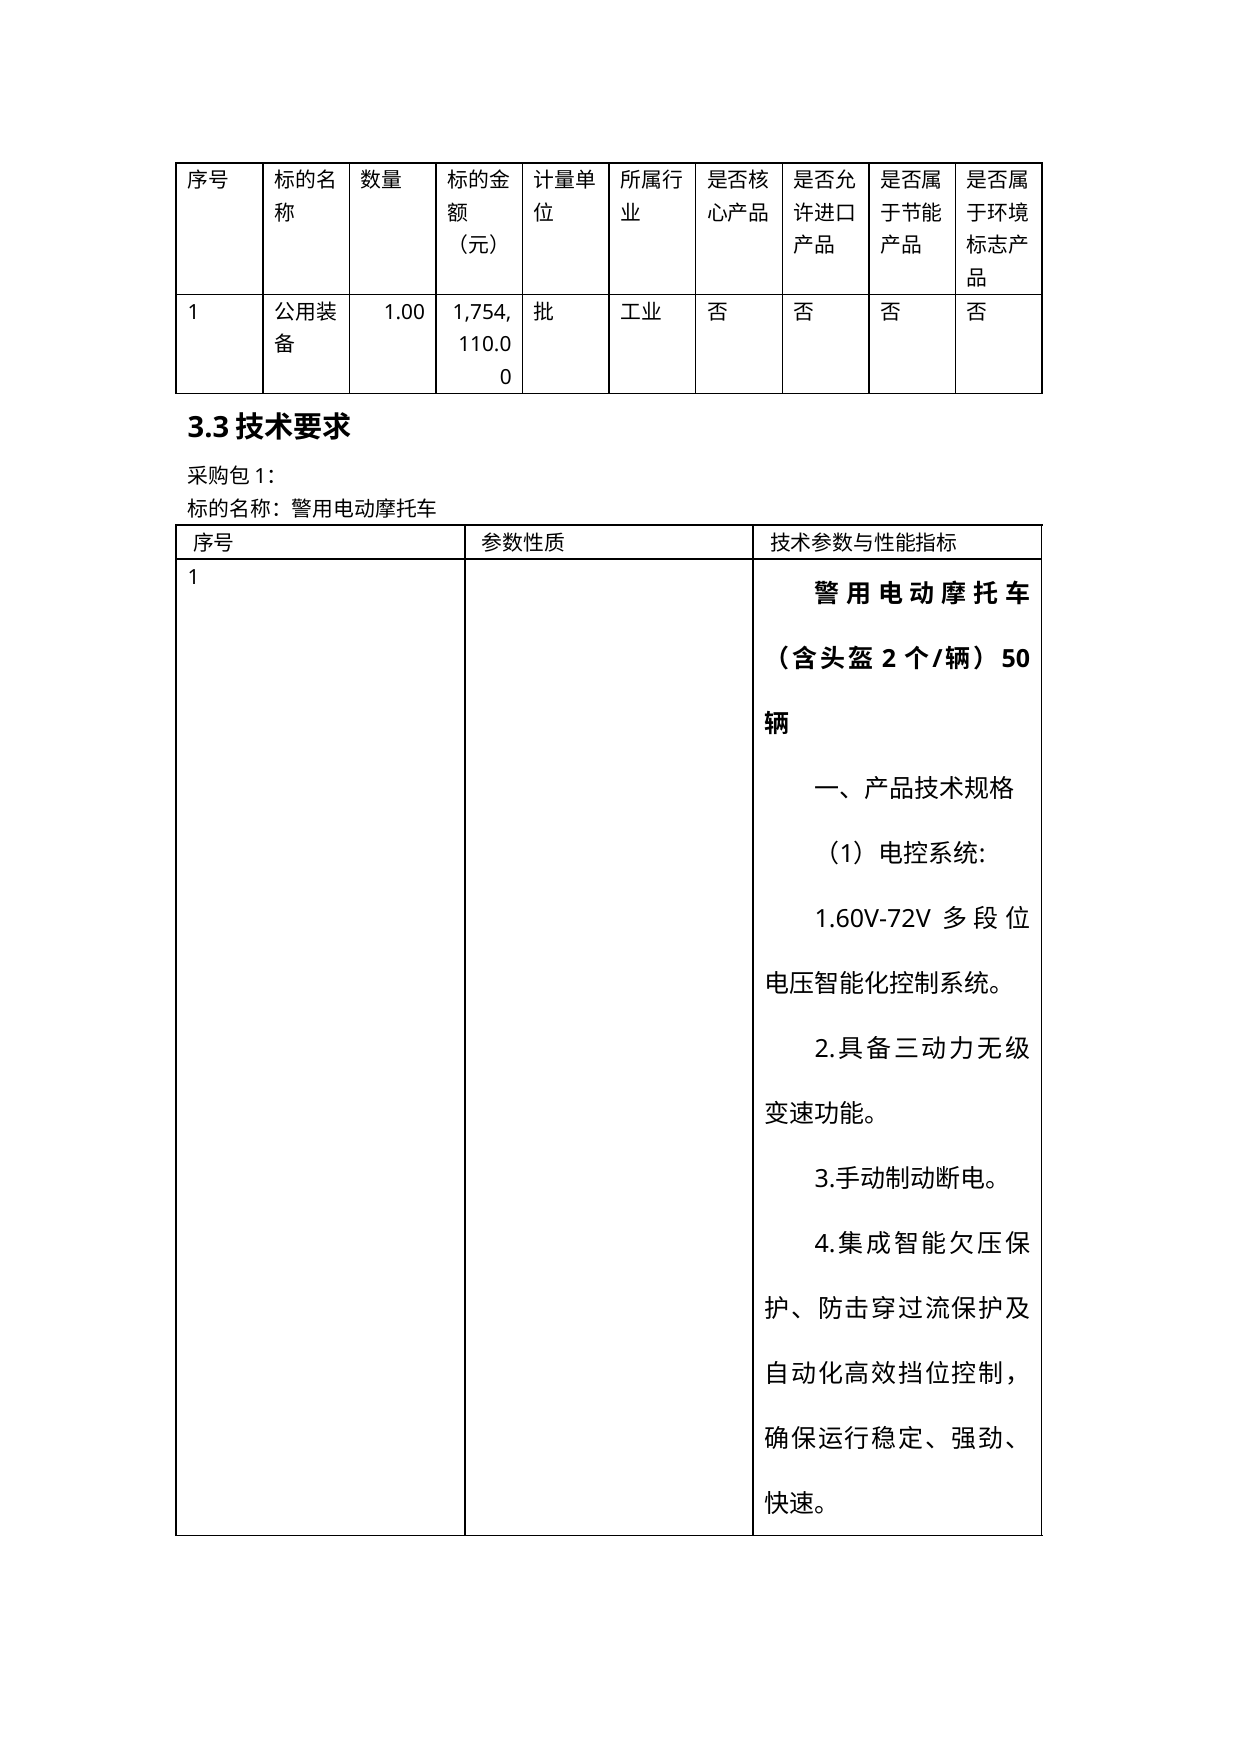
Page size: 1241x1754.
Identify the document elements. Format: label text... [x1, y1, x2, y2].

table_header 技术参数与性能指标 [754, 526, 1041, 558]
table_cell 否 [870, 295, 955, 393]
table_header 序号 [177, 164, 262, 293]
table_header 是否核心产品 [696, 164, 782, 293]
table_header 参数性质 [466, 526, 752, 558]
table_cell 1 [177, 560, 464, 1535]
text 3.3技术要求 [187, 394, 1053, 459]
table_cell 批 [523, 295, 608, 393]
text 采购包1： [187, 459, 1053, 492]
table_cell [754, 560, 1041, 1535]
table_header 序号 [177, 526, 464, 558]
table_header 所属行业 [610, 164, 695, 293]
table_cell 1.00 [350, 295, 435, 393]
table_cell [466, 560, 752, 1535]
table_cell 否 [956, 295, 1041, 393]
text 标的名称：警用电动摩托车 [187, 492, 1053, 524]
table_cell 1 [177, 295, 262, 393]
table_header 是否允许进口产品 [783, 164, 868, 293]
table_cell 公用装备 [264, 295, 349, 393]
table_cell 1,754,110.00 [437, 295, 522, 393]
table_header 数量 [350, 164, 435, 293]
table_header 是否属于环境标志产品 [956, 164, 1041, 293]
table_header 是否属于节能产品 [870, 164, 955, 293]
table_cell 否 [696, 295, 782, 393]
table_header 标的名称 [264, 164, 349, 293]
table_header 标的金额 （元） [437, 164, 522, 293]
table_cell 工业 [610, 295, 695, 393]
table_header 计量单位 [523, 164, 608, 293]
table_cell 否 [783, 295, 868, 393]
